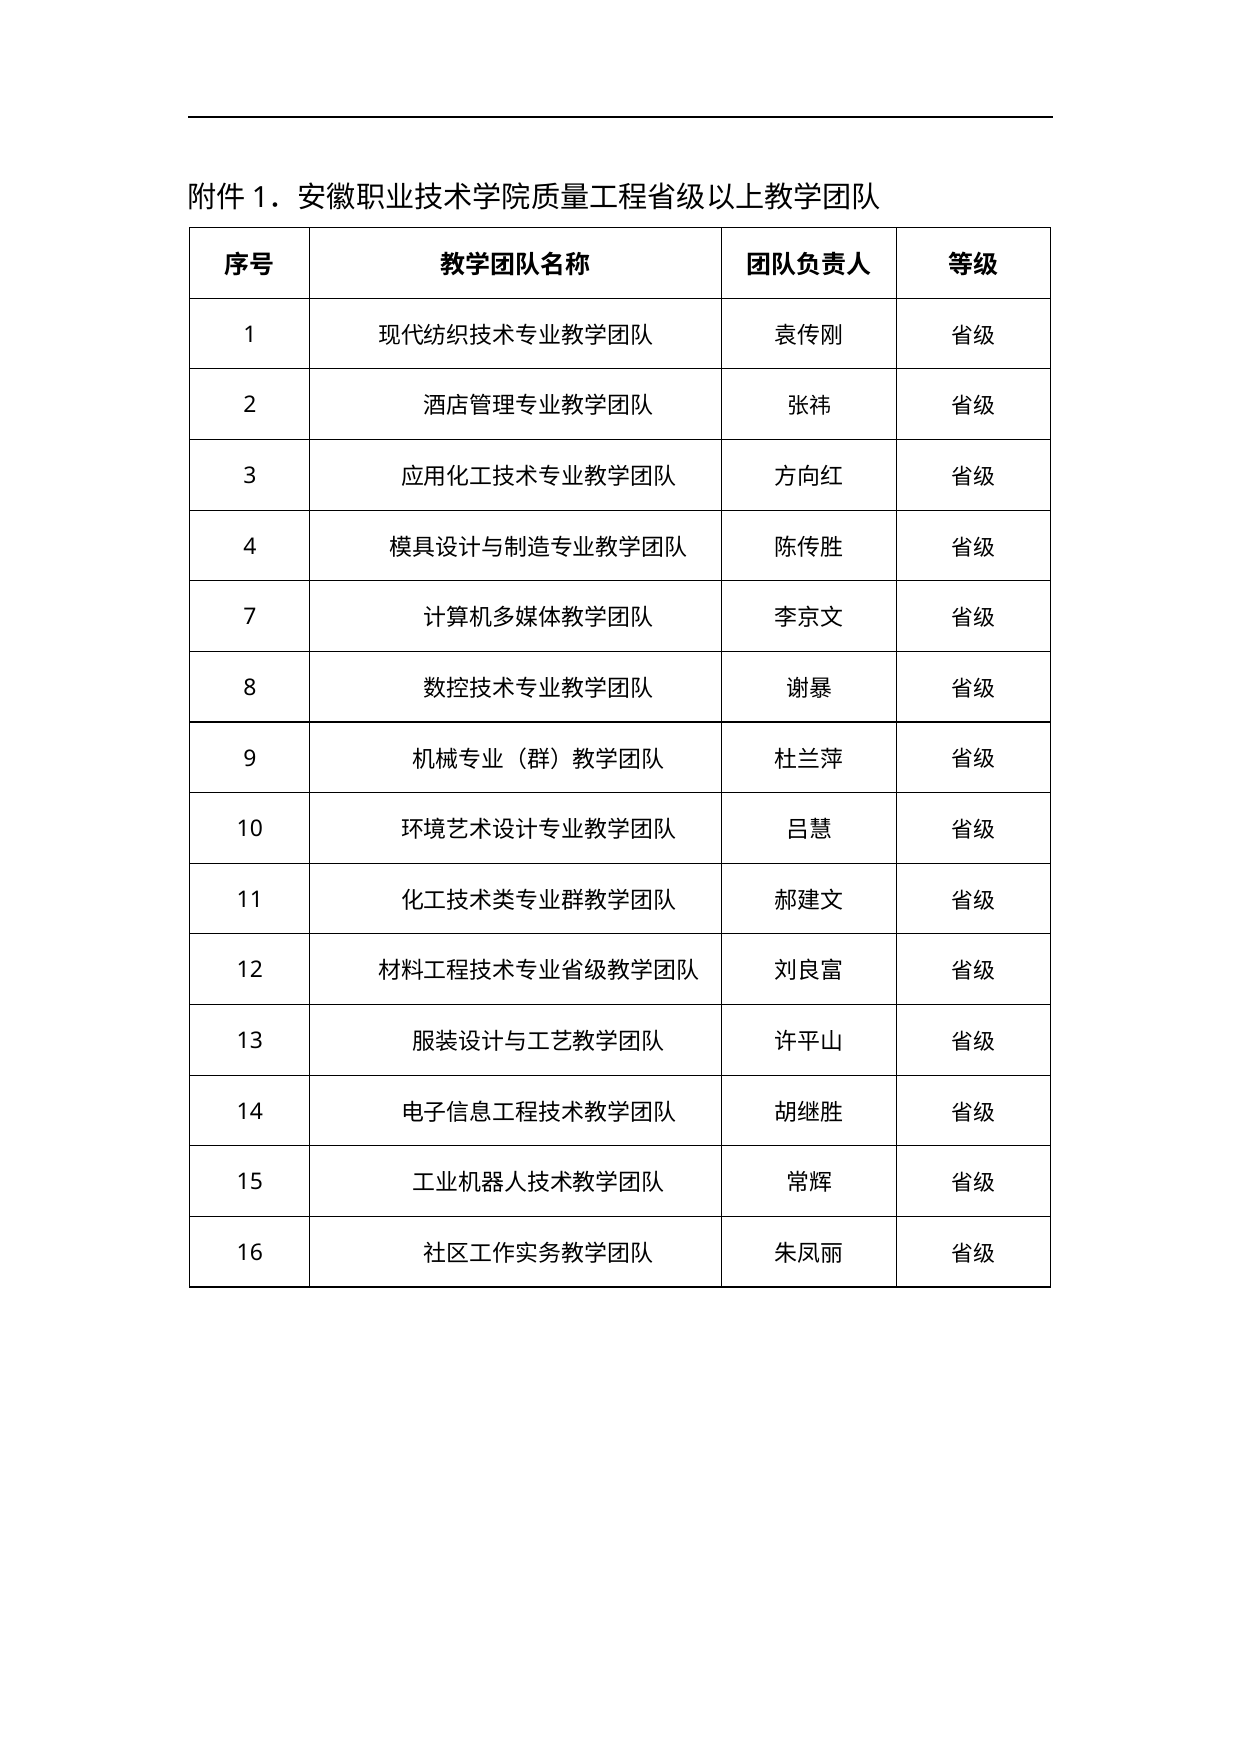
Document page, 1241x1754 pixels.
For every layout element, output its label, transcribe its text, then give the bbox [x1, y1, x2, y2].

table_cell 8 [190, 652, 309, 721]
table_cell 省级 [897, 793, 1050, 863]
table_cell 16 [190, 1217, 309, 1286]
table_cell 常辉 [722, 1146, 896, 1216]
table_cell 郝建文 [722, 864, 896, 933]
table_cell 1 [190, 299, 309, 368]
table_cell 谢暴 [722, 652, 896, 721]
table_cell 2 [190, 369, 309, 439]
table_cell 14 [190, 1076, 309, 1145]
table_cell 服装设计与工艺教学团队 [310, 1005, 721, 1074]
table_cell 杜兰萍 [722, 723, 896, 792]
table_cell 省级 [897, 864, 1050, 933]
table_cell 省级 [897, 1217, 1050, 1286]
table_header 等级 [897, 228, 1050, 298]
table_cell 省级 [897, 440, 1050, 509]
table_cell 机械专业（群）教学团队 [310, 723, 721, 792]
table_cell 省级 [897, 652, 1050, 721]
table_cell 环境艺术设计专业教学团队 [310, 793, 721, 863]
table_header 序号 [190, 228, 309, 298]
table_cell 现代纺织技术专业教学团队 [310, 299, 721, 368]
table_cell 省级 [897, 299, 1050, 368]
table_cell 电子信息工程技术教学团队 [310, 1076, 721, 1145]
table_cell 3 [190, 440, 309, 509]
table_cell 社区工作实务教学团队 [310, 1217, 721, 1286]
table_cell 李京文 [722, 581, 896, 651]
table_cell 吕慧 [722, 793, 896, 863]
table_cell 省级 [897, 934, 1050, 1004]
table_cell 许平山 [722, 1005, 896, 1074]
table_cell 12 [190, 934, 309, 1004]
table_cell 化工技术类专业群教学团队 [310, 864, 721, 933]
table_cell 13 [190, 1005, 309, 1074]
table_cell 省级 [897, 1146, 1050, 1216]
table_cell 省级 [897, 723, 1050, 792]
table_cell 7 [190, 581, 309, 651]
table_cell 应用化工技术专业教学团队 [310, 440, 721, 509]
table_cell 张祎 [722, 369, 896, 439]
table_cell 省级 [897, 1076, 1050, 1145]
table_header 团队负责人 [722, 228, 896, 298]
table_cell 15 [190, 1146, 309, 1216]
table_cell 胡继胜 [722, 1076, 896, 1145]
table_cell 材料工程技术专业省级教学团队 [310, 934, 721, 1004]
table_cell 9 [190, 723, 309, 792]
table_cell 计算机多媒体教学团队 [310, 581, 721, 651]
table_cell 袁传刚 [722, 299, 896, 368]
table_cell 10 [190, 793, 309, 863]
table_header 教学团队名称 [310, 228, 721, 298]
table_cell 陈传胜 [722, 511, 896, 580]
table_cell 4 [190, 511, 309, 580]
table_cell 朱凤丽 [722, 1217, 896, 1286]
table_cell 省级 [897, 581, 1050, 651]
table_cell 方向红 [722, 440, 896, 509]
table_cell 省级 [897, 1005, 1050, 1074]
table_cell 数控技术专业教学团队 [310, 652, 721, 721]
table_cell 省级 [897, 369, 1050, 439]
table_cell 刘良富 [722, 934, 896, 1004]
table_cell 酒店管理专业教学团队 [310, 369, 721, 439]
table_cell 省级 [897, 511, 1050, 580]
table_cell 11 [190, 864, 309, 933]
text 附件1．安徽职业技术学院质量工程省级以上教学团队 [187, 162, 1053, 227]
table_cell 工业机器人技术教学团队 [310, 1146, 721, 1216]
table_cell 模具设计与制造专业教学团队 [310, 511, 721, 580]
